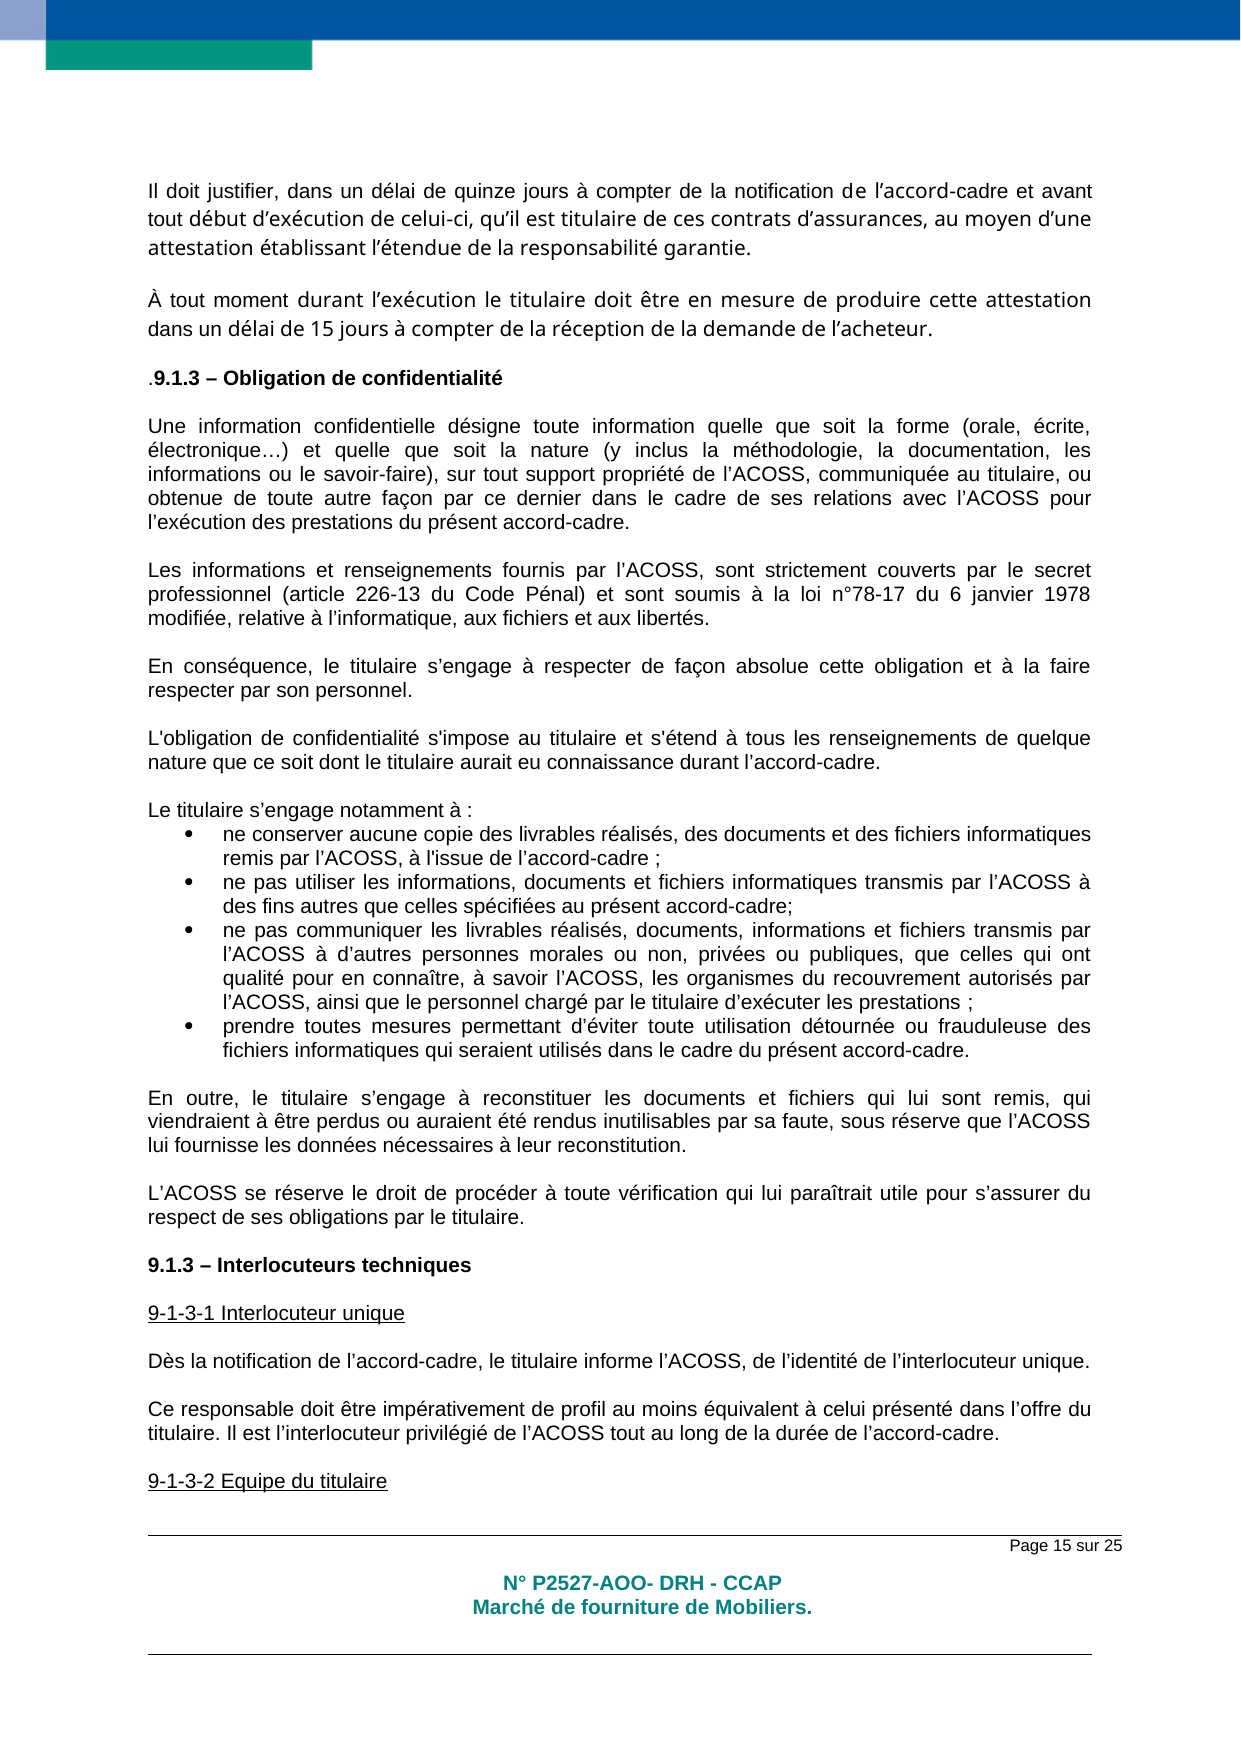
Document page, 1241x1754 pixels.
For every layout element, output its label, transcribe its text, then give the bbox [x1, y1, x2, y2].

text Il doit justifier, dans un délai de quinze jours à compter de la notification de l’accord-cadre et avant tout début d’exécution de celui-ci, qu’il est titulaire de ces contrats d’assurances, au moyen d’une attestation établissant l’étendue de la responsabilité garantie. [148, 176, 1092, 261]
text Ce responsable doit être impérativement de profil au moins équivalent à celui présenté dans l’offre du titulaire. Il est l’interlocuteur privilégié de l’ACOSS tout au long de la durée de l’accord-cadre. [148, 1397, 1092, 1445]
subtitle 9-1-3-1 Interlocuteur unique [148, 1301, 1092, 1325]
subtitle .9.1.3 – Obligation de confidentialité [148, 366, 1092, 390]
text L’ACOSS se réserve le droit de procéder à toute vérification qui lui paraîtrait utile pour s’assurer du respect de ses obligations par le titulaire. [148, 1181, 1092, 1229]
text Les informations et renseignements fournis par l’ACOSS, sont strictement couverts par le secret professionnel (article 226-13 du Code Pénal) et sont soumis à la loi n°78-17 du 6 janvier 1978 modifiée, relative à l’informatique, aux fichiers et aux libertés. [148, 558, 1092, 630]
subtitle 9-1-3-2 Equipe du titulaire [148, 1469, 1092, 1493]
subtitle 9.1.3 – Interlocuteurs techniques [148, 1253, 1092, 1277]
list ne conserver aucune copie des livrables réalisés, des documents et des fichiers informatiques remis par l’ACOSS, à l'issue de l’accord-cadre ; [185, 821, 1092, 869]
text En conséquence, le titulaire s’engage à respecter de façon absolue cette obligation et à la faire respecter par son personnel. [148, 654, 1092, 702]
text Une information confidentielle désigne toute information quelle que soit la forme (orale, écrite, électronique…) et quelle que soit la nature (y inclus la méthodologie, la documentation, les informations ou le savoir-faire), sur tout support propriété de l’ACOSS, communiquée au titulaire, ou obtenue de toute autre façon par ce dernier dans le cadre de ses relations avec l’ACOSS pour l’exécution des prestations du présent accord-cadre. [148, 414, 1092, 534]
text L'obligation de confidentialité s'impose au titulaire et s'étend à tous les renseignements de quelque nature que ce soit dont le titulaire aurait eu connaissance durant l’accord-cadre. [148, 726, 1092, 773]
list ne pas communiquer les livrables réalisés, documents, informations et fichiers transmis par l’ACOSS à d’autres personnes morales ou non, privées ou publiques, que celles qui ont qualité pour en connaître, à savoir l’ACOSS, les organismes du recouvrement autorisés par l’ACOSS, ainsi que le personnel chargé par le titulaire d’exécuter les prestations ; [185, 917, 1092, 1013]
text En outre, le titulaire s’engage à reconstituer les documents et fichiers qui lui sont remis, qui viendraient à être perdus ou auraient été rendus inutilisables par sa faute, sous réserve que l’ACOSS lui fournisse les données nécessaires à leur reconstitution. [148, 1085, 1092, 1157]
list prendre toutes mesures permettant d’éviter toute utilisation détournée ou frauduleuse des fichiers informatiques qui seraient utilisés dans le cadre du présent accord-cadre. [185, 1013, 1092, 1061]
list ne pas utiliser les informations, documents et fichiers informatiques transmis par l’ACOSS à des fins autres que celles spécifiées au présent accord-cadre; [185, 869, 1092, 917]
text À tout moment durant l’exécution le titulaire doit être en mesure de produire cette attestation dans un délai de 15 jours à compter de la réception de la demande de l’acheteur. [148, 285, 1092, 342]
text Dès la notification de l’accord-cadre, le titulaire informe l’ACOSS, de l’identité de l’interlocuteur unique. [148, 1349, 1092, 1373]
picture [0, 0, 1241, 71]
text Le titulaire s’engage notamment à : [148, 797, 1092, 821]
